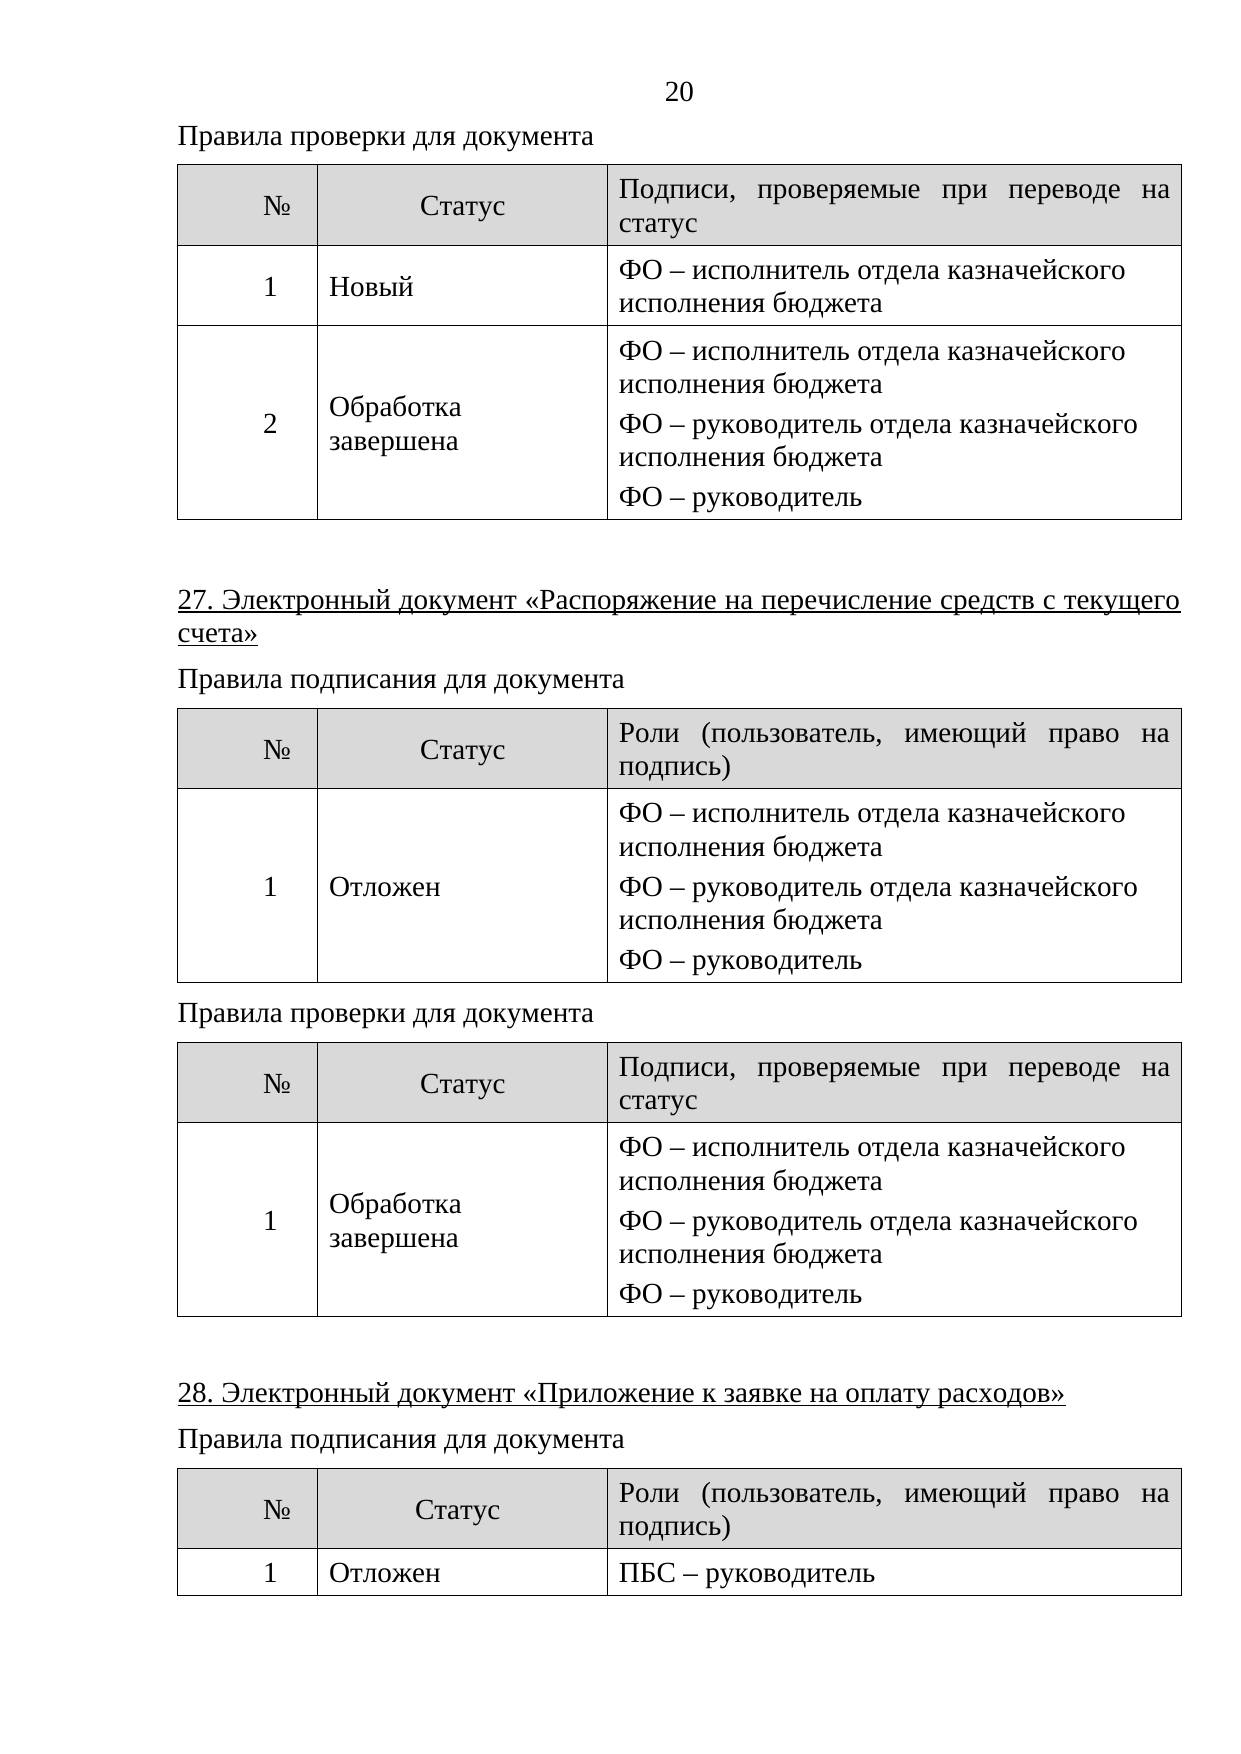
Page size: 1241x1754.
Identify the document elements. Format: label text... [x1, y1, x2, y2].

table_cell 2 [178, 326, 317, 519]
text Правила проверки для документа [177, 118, 1181, 152]
table_cell Обработка завершена [318, 1123, 607, 1316]
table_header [608, 1469, 1181, 1548]
table_header Статус [318, 165, 607, 245]
table_header № [178, 709, 317, 788]
text 27. Электронный документ «Распоряжение на перечисление средств с текущего счета» [177, 612, 1181, 649]
table_cell 1 [178, 789, 317, 982]
table_cell Отложен [318, 789, 607, 982]
table_cell 1 [178, 1123, 317, 1316]
table_header Статус [318, 1469, 607, 1548]
table_header Статус [318, 709, 607, 788]
table_cell 1 [178, 1549, 317, 1595]
table_cell ФО – исполнитель отдела казначейского исполнения бюджета ФО – руководитель отдела казначейского исполнения бюджета ФО – руководитель [608, 1123, 1181, 1316]
table_header № [178, 1043, 317, 1122]
table_cell Новый [318, 246, 607, 325]
table_cell ФО – исполнитель отдела казначейского исполнения бюджета ФО – руководитель отдела казначейского исполнения бюджета ФО – руководитель [608, 326, 1181, 519]
table_cell ФО – исполнитель отдела казначейского исполнения бюджета ФО – руководитель отдела казначейского исполнения бюджета ФО – руководитель [608, 789, 1181, 982]
text Правила подписания для документа [177, 662, 1181, 695]
table_header Роли (пользователь, имеющий право на подпись) [608, 709, 1181, 788]
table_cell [608, 1549, 1181, 1595]
text Правила проверки для документа [177, 996, 1181, 1029]
table_cell Отложен [318, 1549, 607, 1595]
table_header Статус [318, 1043, 607, 1122]
text 27. Электронный документ «Распоряжение на перечисление средств с текущего счета» [177, 582, 1181, 611]
table_header № [178, 165, 317, 245]
table_header № [178, 1469, 317, 1548]
table_header Подписи, проверяемые при переводе на статус [608, 1043, 1181, 1122]
table_header Подписи, проверяемые при переводе на статус [608, 165, 1181, 245]
table_cell Обработка завершена [318, 326, 607, 519]
text Правила подписания для документа [177, 1422, 1181, 1455]
text 28. Электронный документ «Приложение к заявке на оплату расходов» [177, 1376, 1181, 1409]
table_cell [608, 246, 1181, 325]
table_cell 1 [178, 246, 317, 325]
